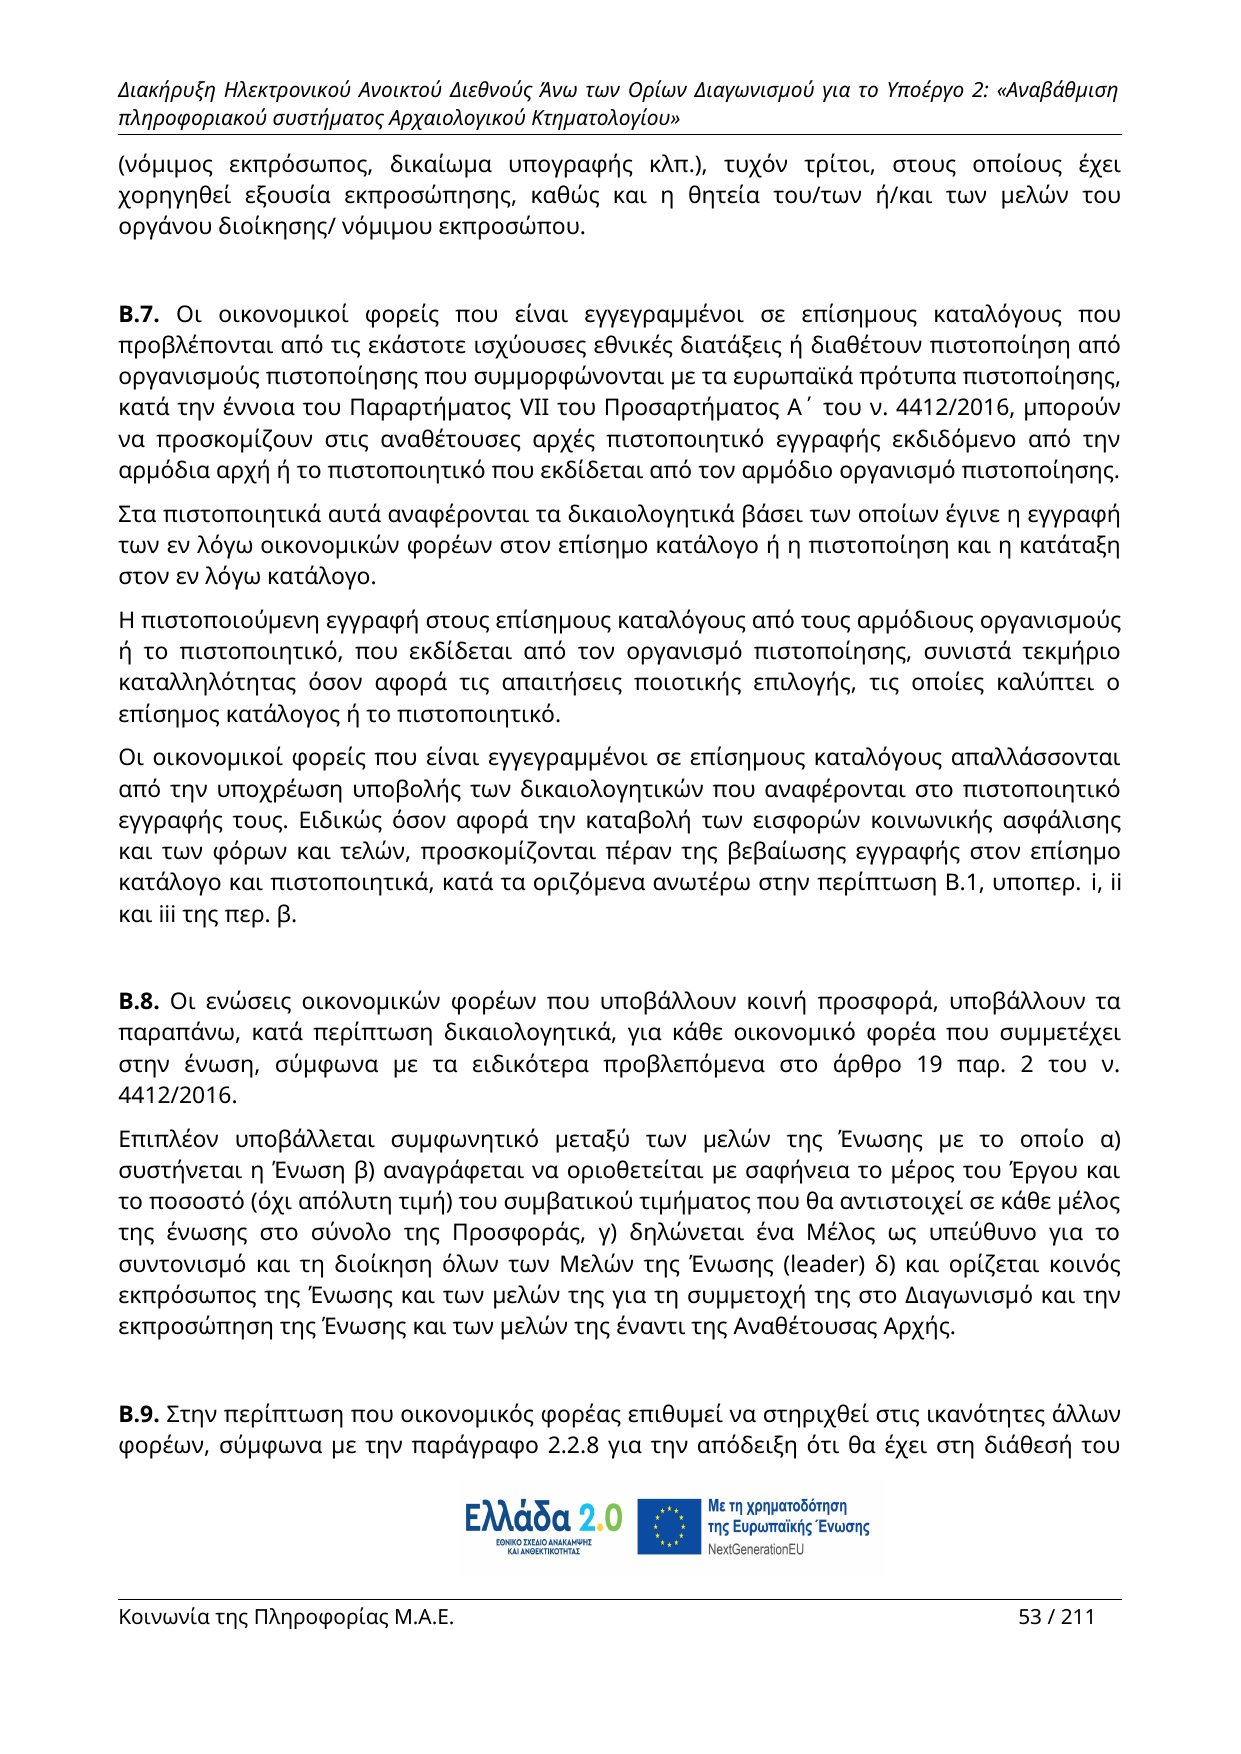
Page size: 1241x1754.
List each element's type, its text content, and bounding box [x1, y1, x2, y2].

picture [457, 1479, 885, 1575]
text Η πιστοποιούμενη εγγραφή στους επίσημους καταλόγους από τους αρμόδιους οργανισμούς ή το πιστοποιητικό, που εκδίδεται από τον οργανισμό πιστοποίησης, συνιστά τεκμήριο καταλληλότητας όσον αφορά τις απαιτήσεις ποιοτικής επιλογής, τις οποίες καλύπτει ο επίσημος κατάλογος ή το πιστοποιητικό. [118, 604, 1122, 729]
text Στα πιστοποιητικά αυτά αναφέρονται τα δικαιολογητικά βάσει των οποίων έγινε η εγγραφή των εν λόγω οικονομικών φορέων στον επίσημο κατάλογο ή η πιστοποίηση και η κατάταξη στον εν λόγω κατάλογο. [118, 497, 1122, 591]
text Επιπλέον υποβάλλεται συμφωνητικό μεταξύ των μελών της Ένωσης με το οποίο α) συστήνεται η Ένωση β) αναγράφεται να οριοθετείται με σαφήνεια το μέρος του Έργου και το ποσοστό (όχι απόλυτη τιμή) του συμβατικού τιμήματος που θα αντιστοιχεί σε κάθε μέλος της ένωσης στο σύνολο της Προσφοράς, γ) δηλώνεται ένα Μέλος ως υπεύθυνο για το συντονισμό και τη διοίκηση όλων των Μελών της Ένωσης (leader) δ) και ορίζεται κοινός εκπρόσωπος της Ένωσης και των μελών της για τη συμμετοχή της στο Διαγωνισμό και την εκπροσώπηση της Ένωσης και των μελών της έναντι της Αναθέτουσας Αρχής. [118, 1122, 1122, 1341]
text Οι οικονομικοί φορείς που είναι εγγεγραμμένοι σε επίσημους καταλόγους απαλλάσσονται από την υποχρέωση υποβολής των δικαιολογητικών που αναφέρονται στο πιστοποιητικό εγγραφής τους. Ειδικώς όσον αφορά την καταβολή των εισφορών κοινωνικής ασφάλισης και των φόρων και τελών, προσκομίζονται πέραν της βεβαίωσης εγγραφής στον επίσημο κατάλογο και πιστοποιητικά, κατά τα οριζόμενα ανωτέρω στην περίπτωση Β.1, υποπερ. i, ii και iii της περ. β. [118, 741, 1122, 929]
text Β.7. Οι οικονομικοί φορείς που είναι εγγεγραμμένοι σε επίσημους καταλόγους που προβλέπονται από τις εκάστοτε ισχύουσες εθνικές διατάξεις ή διαθέτουν πιστοποίηση από οργανισμούς πιστοποίησης που συμμορφώνονται με τα ευρωπαϊκά πρότυπα πιστοποίησης, κατά την έννοια του Παραρτήματος VII του Προσαρτήματος Α΄ του ν. 4412/2016, μπορούν να προσκομίζουν στις αναθέτουσες αρχές πιστοποιητικό εγγραφής εκδιδόμενο από την αρμόδια αρχή ή το πιστοποιητικό που εκδίδεται από τον αρμόδιο οργανισμό πιστοποίησης. [118, 297, 1122, 485]
text Β.8. Οι ενώσεις οικονομικών φορέων που υποβάλλουν κοινή προσφορά, υποβάλλουν τα παραπάνω, κατά περίπτωση δικαιολογητικά, για κάθε οικονομικό φορέα που συμμετέχει στην ένωση, σύμφωνα με τα ειδικότερα προβλεπόμενα στο άρθρο 19 παρ. 2 του ν. 4412/2016. [118, 985, 1122, 1110]
